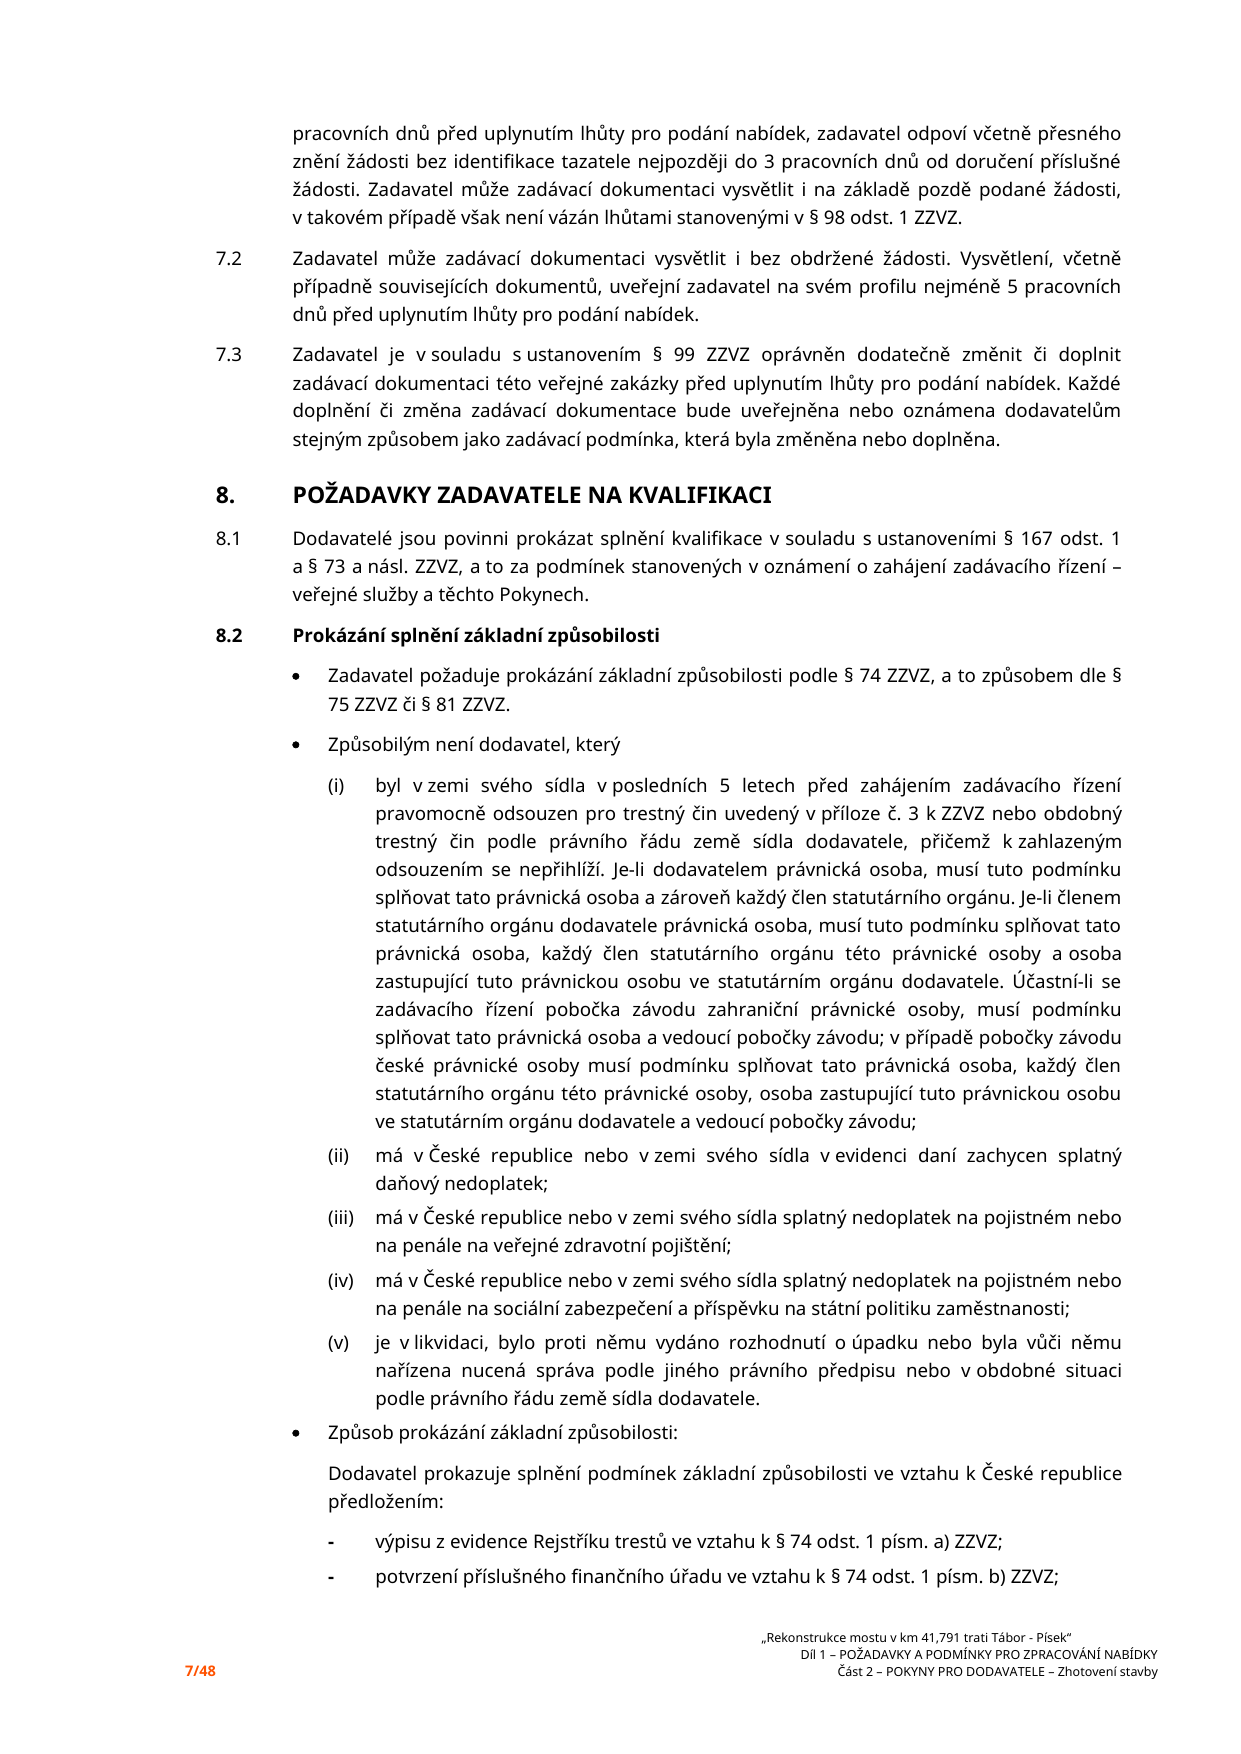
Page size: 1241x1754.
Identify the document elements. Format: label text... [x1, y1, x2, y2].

text Dodavatel prokazuje splnění podmínek základní způsobilosti ve vztahu k České republice předložením: [328, 1460, 1122, 1514]
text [216, 121, 1122, 230]
text potvrzení příslušného finančního úřadu ve vztahu k § 74 odst. 1 písm. b) ZZVZ; [328, 1563, 1122, 1588]
text Zadavatel je v souladu s ustanovením § 99 ZZVZ oprávněn dodatečně změnit či doplnit zadávací dokumentaci této veřejné zakázky před uplynutím lhůty pro podání nabídek. Každé doplnění či změna zadávací dokumentace bude uveřejněna nebo oznámena dodavatelům stejným způsobem jako zadávací podmínka, která byla změněna nebo doplněna. [216, 342, 1122, 451]
text Způsobilým není dodavatel, který [292, 731, 1122, 757]
text má v České republice nebo v zemi svého sídla splatný nedoplatek na pojistném nebo na penále na veřejné zdravotní pojištění; [328, 1205, 1122, 1258]
text POŽADAVKY ZADAVATELE NA KVALIFIKACI [216, 479, 1122, 510]
text Prokázání splnění základní způsobilosti [216, 622, 1122, 648]
text byl v zemi svého sídla v posledních 5 letech před zahájením zadávacího řízení pravomocně odsouzen pro trestný čin uvedený v příloze č. 3 k ZZVZ nebo obdobný trestný čin podle právního řádu země sídla dodavatele, přičemž k zahlazeným odsouzením se nepřihlíží. Je-li dodavatelem právnická osoba, musí tuto podmínku splňovat tato právnická osoba a zároveň každý člen statutárního orgánu. Je-li členem statutárního orgánu dodavatele právnická osoba, musí tuto podmínku splňovat tato právnická osoba, každý člen statutárního orgánu této právnické osoby a osoba zastupující tuto právnickou osobu ve statutárním orgánu dodavatele. Účastní-li se zadávacího řízení pobočka závodu zahraniční právnické osoby, musí podmínku splňovat tato právnická osoba a vedoucí pobočky závodu; v případě pobočky závodu české právnické osoby musí podmínku splňovat tato právnická osoba, každý člen statutárního orgánu této právnické osoby, osoba zastupující tuto právnickou osobu ve statutárním orgánu dodavatele a vedoucí pobočky závodu; [328, 772, 1122, 1134]
text výpisu z evidence Rejstříku trestů ve vztahu k § 74 odst. 1 písm. a) ZZVZ; [328, 1529, 1122, 1554]
text Zadavatel požaduje prokázání základní způsobilosti podle § 74 ZZVZ, a to způsobem dle § 75 ZZVZ či § 81 ZZVZ. [292, 663, 1122, 716]
text Dodavatelé jsou povinni prokázat splnění kvalifikace v souladu s ustanoveními § 167 odst. 1 a § 73 a násl. ZZVZ, a to za podmínek stanovených v oznámení o zahájení zadávacího řízení – veřejné služby a těchto Pokynech. [216, 526, 1122, 607]
text má v České republice nebo v zemi svého sídla v evidenci daní zachycen splatný daňový nedoplatek; [328, 1142, 1122, 1196]
text Způsob prokázání základní způsobilosti: [292, 1419, 1122, 1445]
text Zadavatel může zadávací dokumentaci vysvětlit i bez obdržené žádosti. Vysvětlení, včetně případně souvisejících dokumentů, uveřejní zadavatel na svém profilu nejméně 5 pracovních dnů před uplynutím lhůty pro podání nabídek. [216, 245, 1122, 327]
text má v České republice nebo v zemi svého sídla splatný nedoplatek na pojistném nebo na penále na sociální zabezpečení a příspěvku na státní politiku zaměstnanosti; [328, 1267, 1122, 1321]
text je v likvidaci, bylo proti němu vydáno rozhodnutí o úpadku nebo byla vůči němu nařízena nucená správa podle jiného právního předpisu nebo v obdobné situaci podle právního řádu země sídla dodavatele. [328, 1329, 1122, 1411]
